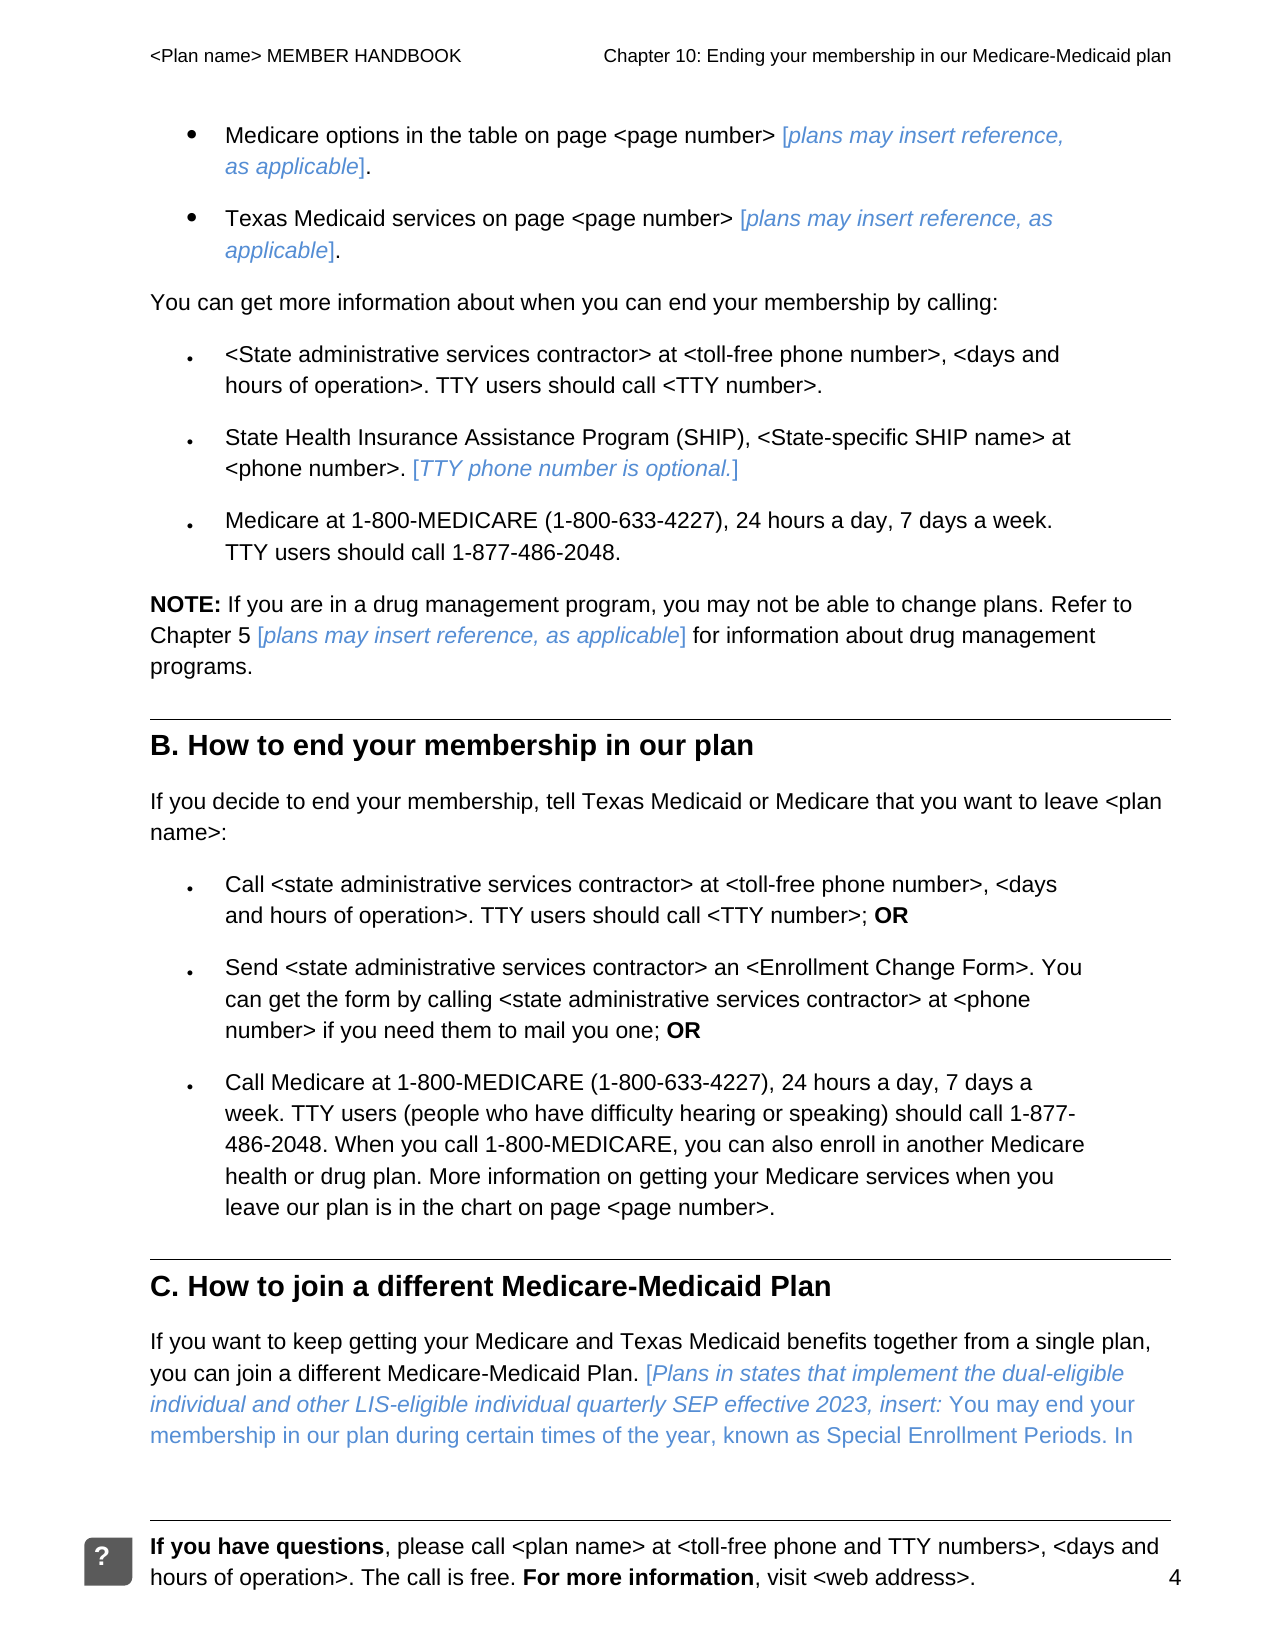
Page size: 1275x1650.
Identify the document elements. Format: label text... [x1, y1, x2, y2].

list Send <state administrative services contractor> an <Enrollment Change Form>. You can get the form by calling <state administrative services contractor> at <phone number> if you need them to mail you one; OR [187, 951, 1096, 1044]
list Medicare at 1-800-MEDICARE (1-800-633-4227), 24 hours a day, 7 days a week. TTY users should call 1-877-486-2048. [187, 504, 1096, 566]
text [150, 1325, 1171, 1450]
text You can get more information about when you can end your membership by calling: [150, 285, 1171, 316]
text NOTE: If you are in a drug management program, you may not be able to change plans. Refer to Chapter 5 [plans may insert reference, as applicable] for information about drug management programs. [150, 587, 1171, 681]
list Medicare options in the table on page <page number> [plans may insert reference, as applicable]. [187, 118, 1096, 181]
list Call Medicare at 1-800-MEDICARE (1-800-633-4227), 24 hours a day, 7 days a week. TTY users (people who have difficulty hearing or speaking) should call 1-877-486-2048. When you call 1-800-MEDICARE, you can also enroll in another Medicare health or drug plan. More information on getting your Medicare services when you leave our plan is in the chart on page <page number>. [187, 1065, 1096, 1222]
list <State administrative services contractor> at <toll-free phone number>, <days and hours of operation>. TTY users should call <TTY number>. [187, 337, 1096, 400]
subtitle How to join a different Medicare-Medicaid Plan [150, 1260, 1171, 1304]
text If you decide to end your membership, tell Texas Medicaid or Medicare that you want to leave <plan name>: [150, 784, 1171, 847]
list State Health Insurance Assistance Program (SHIP), <State-specific SHIP name> at <phone number>. [TTY phone number is optional.] [187, 421, 1096, 483]
list Texas Medicaid services on page <page number> [plans may insert reference, as applicable]. [187, 202, 1096, 264]
list Call <state administrative services contractor> at <toll-free phone number>, <days and hours of operation>. TTY users should call <TTY number>; OR [187, 867, 1096, 930]
subtitle How to end your membership in our plan [150, 720, 1171, 763]
